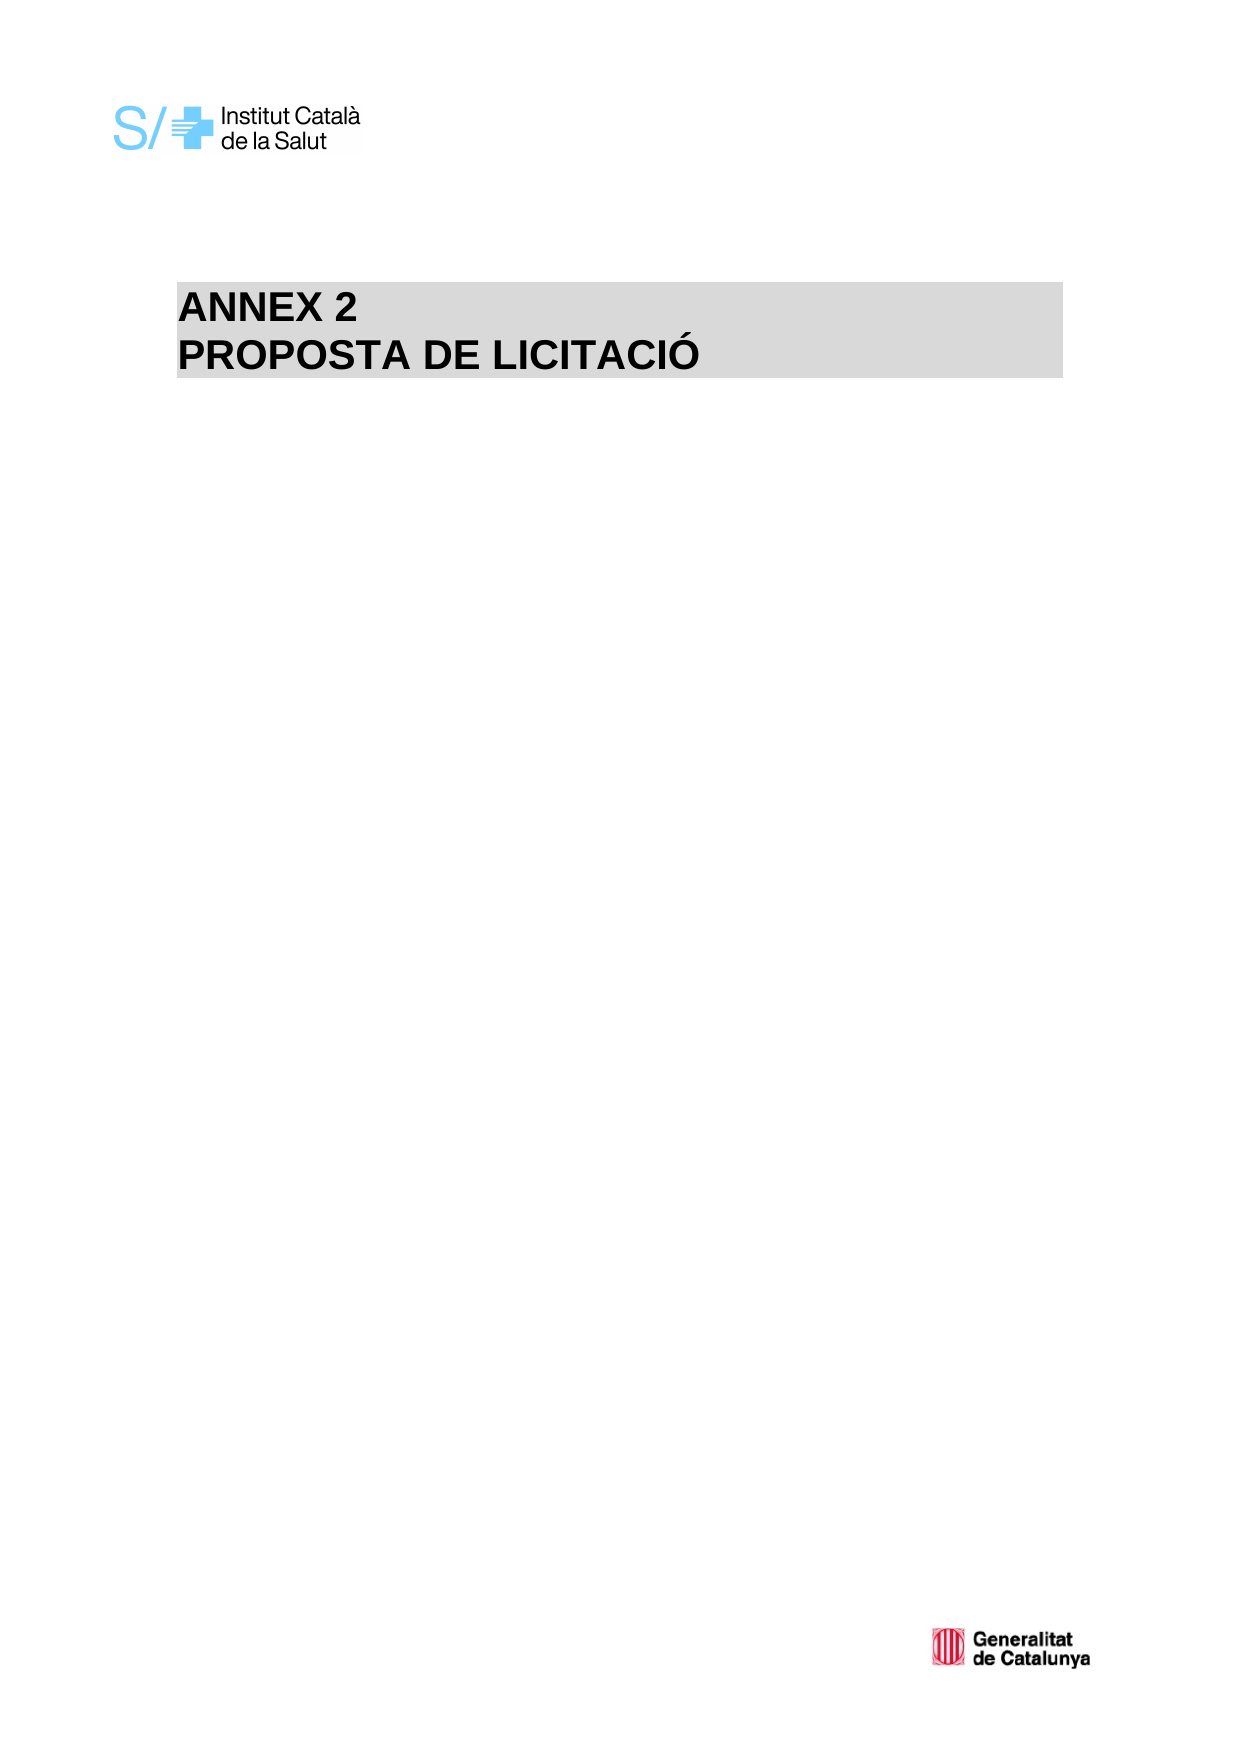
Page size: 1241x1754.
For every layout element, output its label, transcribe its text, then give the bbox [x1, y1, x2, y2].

text ANNEX 2 [177, 282, 1063, 330]
picture [112, 103, 363, 154]
text PROPOSTA DE LICITACIÓ [177, 330, 1063, 378]
picture [893, 1621, 1129, 1674]
